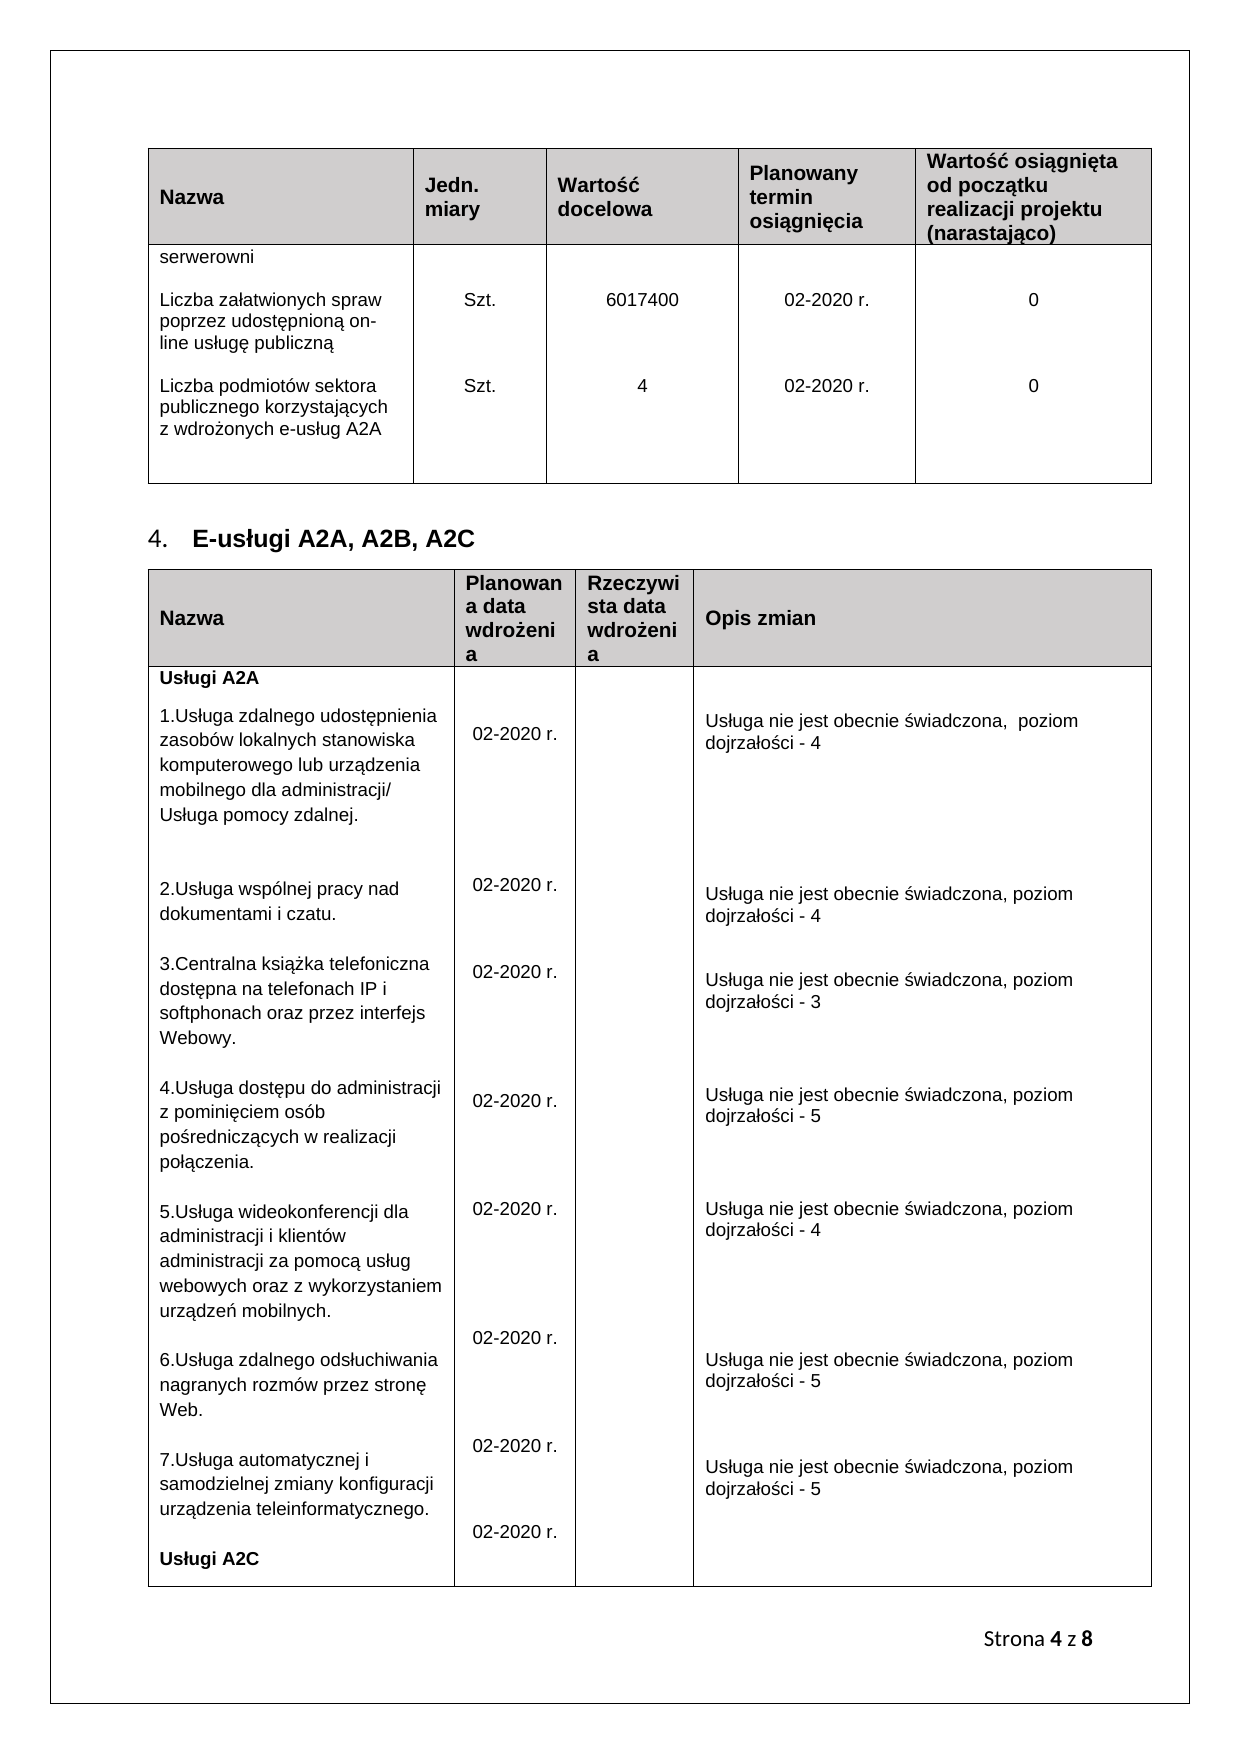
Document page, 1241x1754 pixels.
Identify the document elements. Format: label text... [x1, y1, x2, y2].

table_header Wartość osiągnięta od początku realizacji projektu (narastająco) [916, 149, 1151, 244]
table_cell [455, 667, 575, 1586]
table_header Wartość docelowa [547, 149, 738, 244]
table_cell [694, 667, 1151, 1586]
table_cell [149, 245, 413, 483]
table_header Planowany termin osiągnięcia [739, 149, 915, 244]
table_header Opis zmian [694, 570, 1151, 666]
table_header Planowana data wdrożenia [455, 570, 575, 666]
table_cell 0 0 0 0 0 0 0 0 [916, 245, 1151, 483]
table_cell [576, 667, 693, 1586]
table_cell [739, 245, 915, 483]
table_header Nazwa [149, 149, 413, 244]
table_header Jedn. miary [414, 149, 546, 244]
table_cell 7 1 5 1 120 32 6017400 4 [547, 245, 738, 483]
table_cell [414, 245, 546, 483]
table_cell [149, 667, 454, 1586]
table_header Nazwa [149, 570, 454, 666]
table_header Rzeczywista data wdrożenia [576, 570, 693, 666]
subtitle E-usługi A2A, A2B, A2C [148, 521, 1093, 554]
